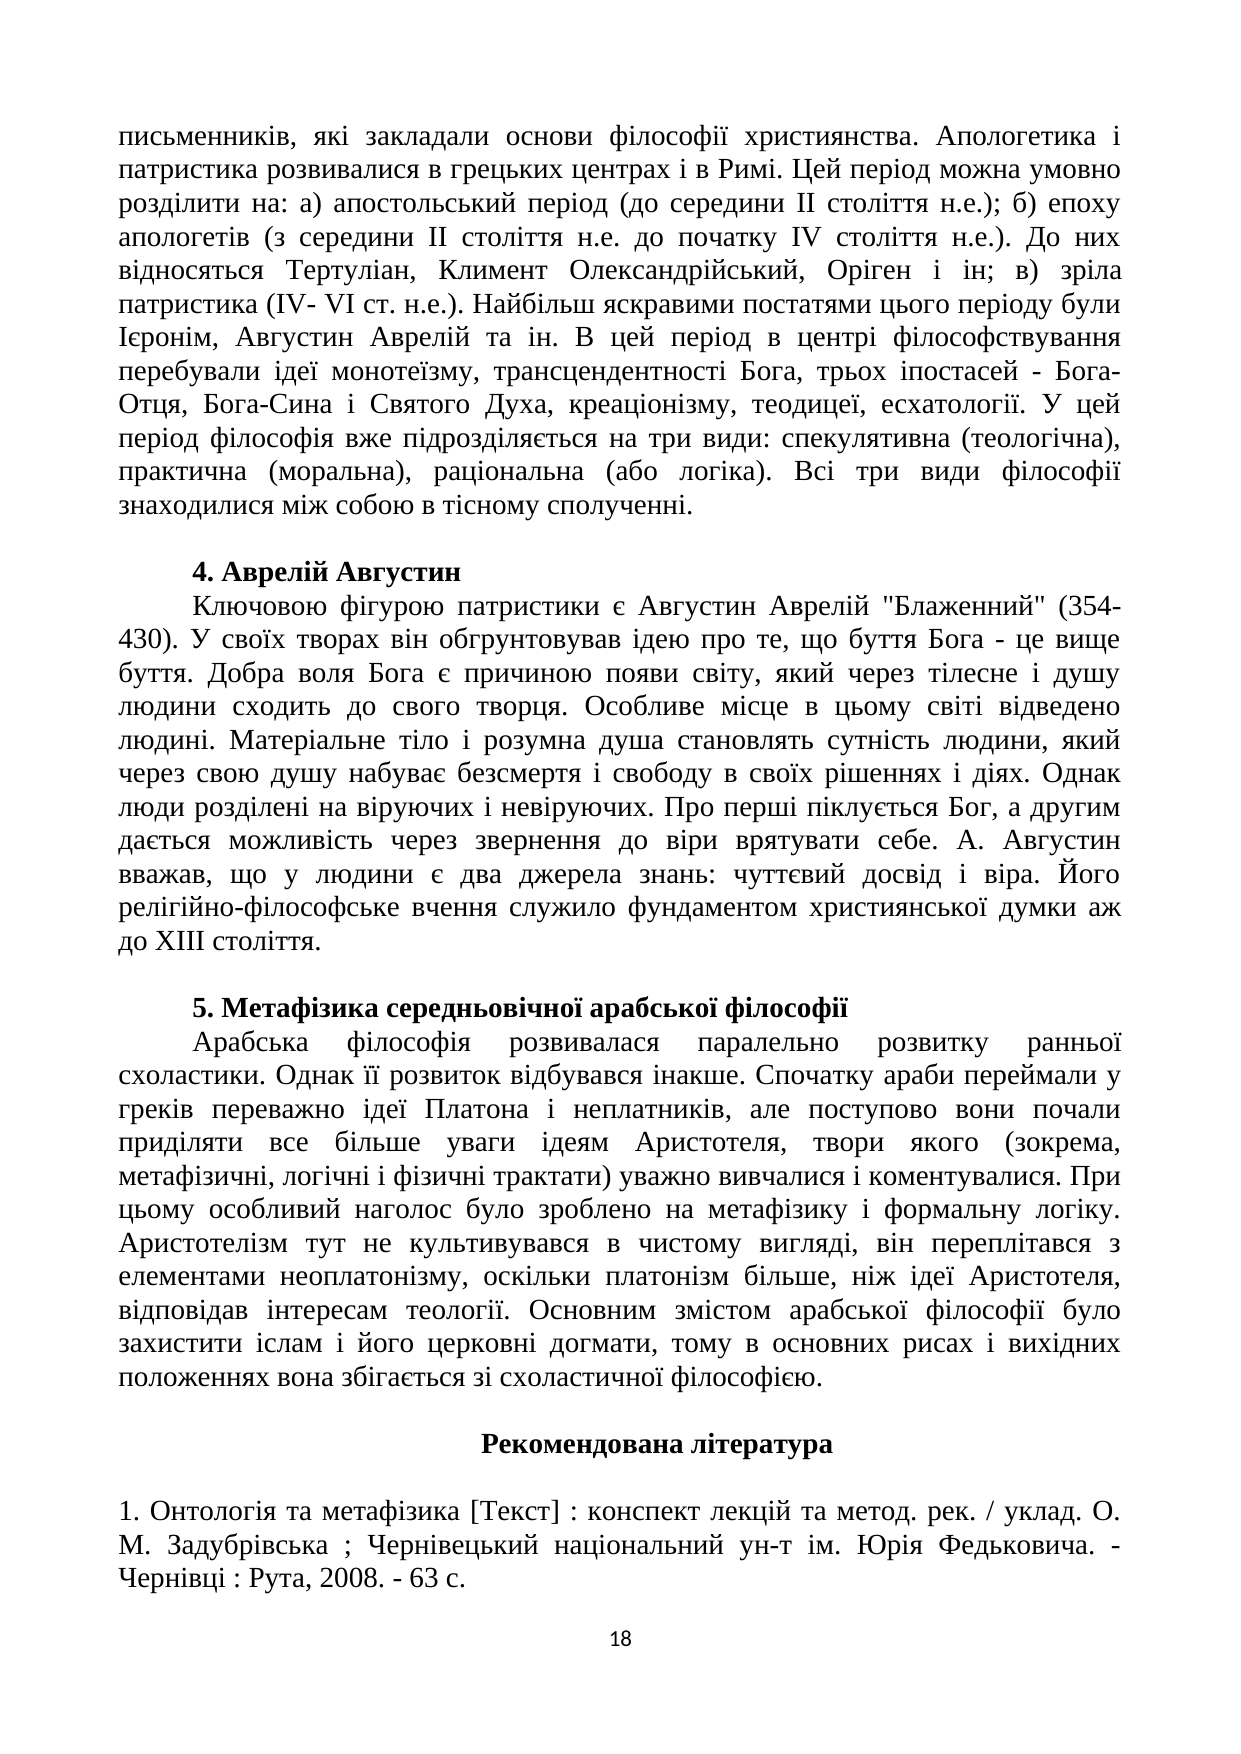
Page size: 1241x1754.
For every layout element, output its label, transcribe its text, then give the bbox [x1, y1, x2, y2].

text 5. Метафізика середньовічної арабської філософії [118, 990, 1122, 1024]
text Ключовою фігурою патристики є Августин Аврелій "Блаженний" (354-430). У своїх творах він обгрунтовував ідею про те, що буття Бога - це вище буття. Добра воля Бога є причиною появи світу, який через тілесне і душу людини сходить до свого творця. Особливе місце в цьому світі відведено людині. Матеріальне тіло і розумна душа становлять сутність людини, який через свою душу набуває безсмертя і свободу в своїх рішеннях і діях. Однак люди розділені на віруючих і невіруючих. Про перші піклується Бог, а другим дається можливість через звернення до віри врятувати себе. А. Августин вважав, що у людини є два джерела знань: чуттєвий досвід і віра. Його релігійно-філософське вчення служило фундаментом християнської думки аж до XIII століття. [118, 588, 1122, 957]
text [118, 118, 1122, 521]
text Арабська філософія розвивалася паралельно розвитку ранньої схоластики. Однак її розвиток відбувався інакше. Спочатку араби переймали у греків переважно ідеї Платона і неплатників, але поступово вони почали приділяти все більше уваги ідеям Аристотеля, твори якого (зокрема, метафізичні, логічні і фізичні трактати) уважно вивчалися і коментувалися. При цьому особливий наголос було зроблено на метафізику і формальну логіку. Аристотелізм тут не культивувався в чистому вигляді, він переплітався з елементами неоплатонізму, оскільки платонізм більше, ніж ідеї Аристотеля, відповідав інтересам теології. Основним змістом арабської філософії було захистити іслам і його церковні догмати, тому в основних рисах і вихідних положеннях вона збігається зі схоластичної філософією. [118, 1024, 1122, 1393]
text Рекомендована література [118, 1426, 1122, 1460]
text 4. Аврелій Августин [118, 554, 1122, 588]
text 1. Онтологія та метафізика [Текст] : конспект лекцій та метод. рек. / уклад. О. М. Задубрівська ; Чернівецький національний ун-т ім. Юрія Федьковича. - Чернівці : Рута, 2008. - 63 с. [118, 1493, 1122, 1594]
